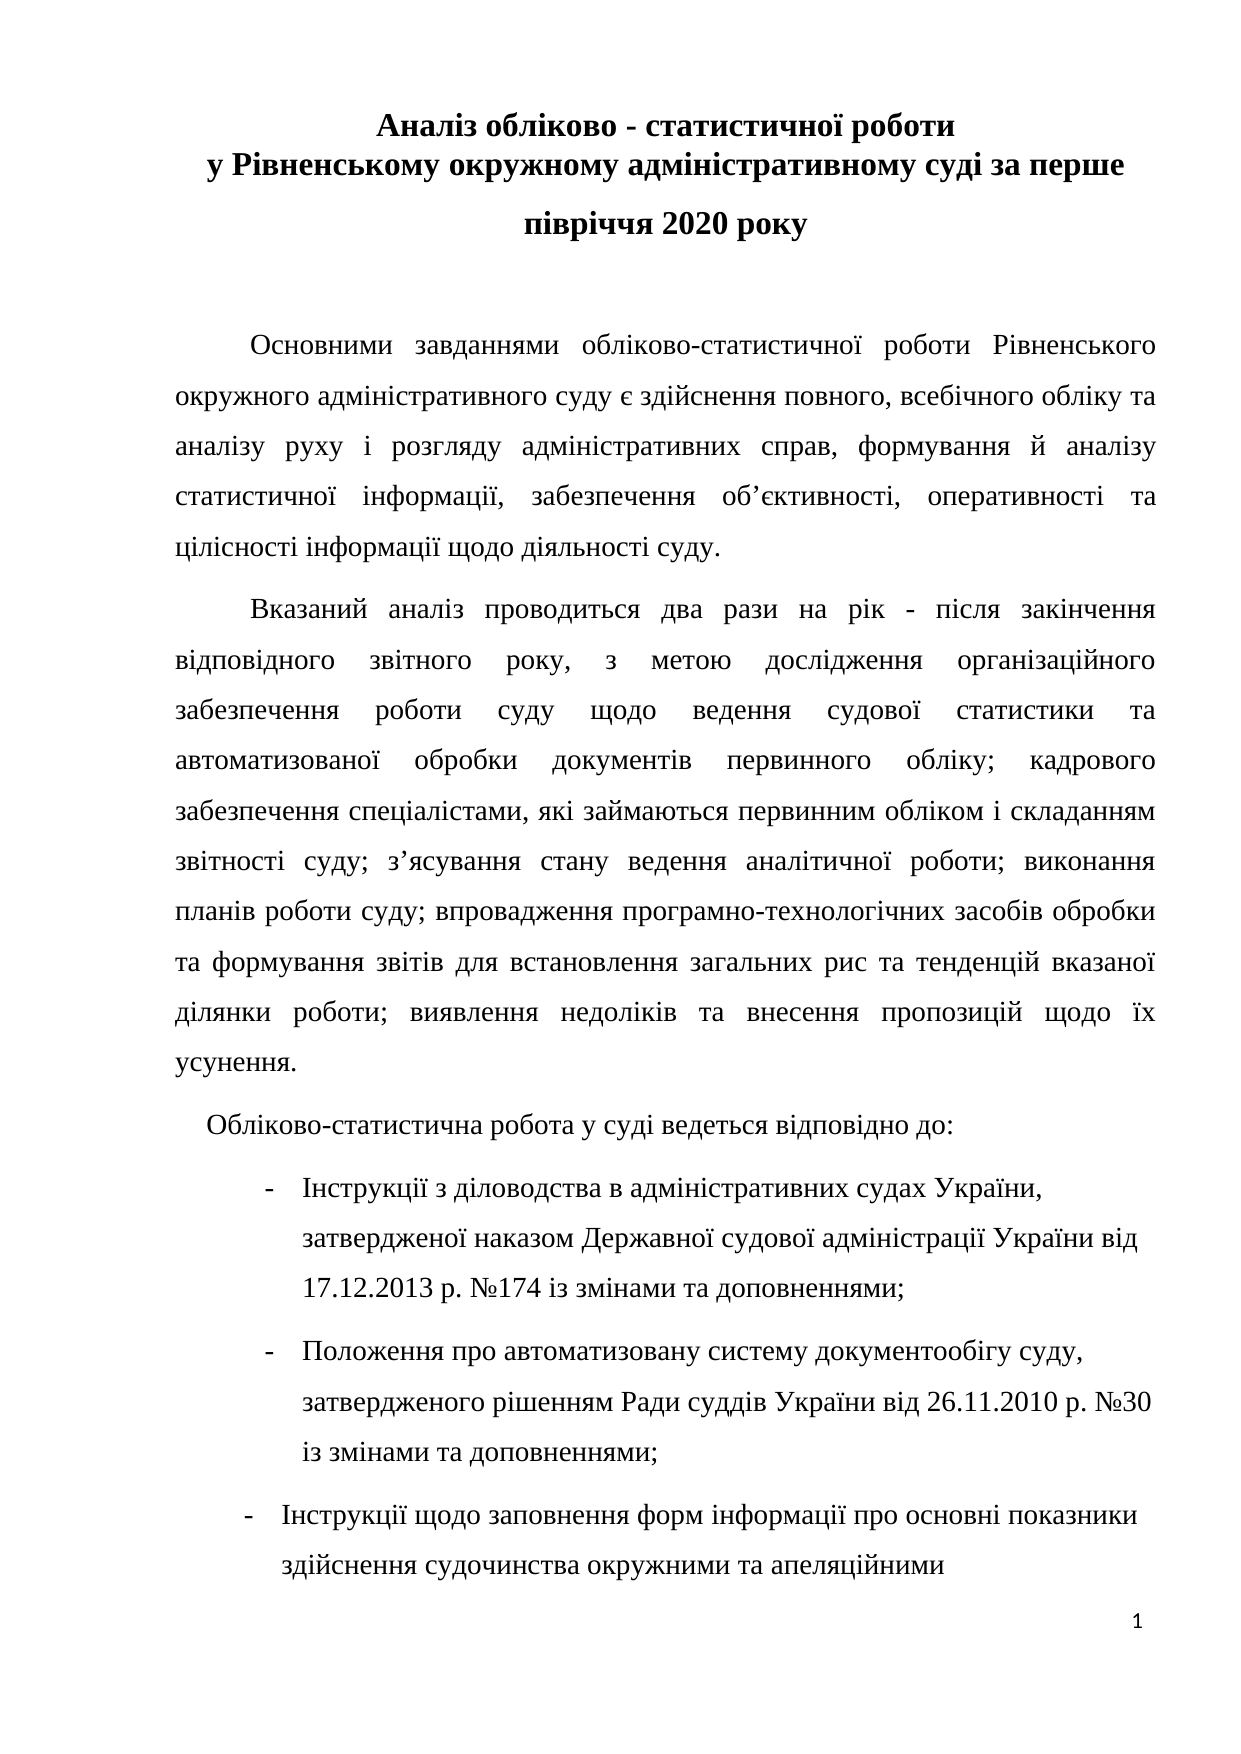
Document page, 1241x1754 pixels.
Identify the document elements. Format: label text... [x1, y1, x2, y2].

list Інструкції з діловодства в адміністративних судах України, затвердженої наказом Державної судової адміністрації України від 17.12.2013 р. №174 із змінами та доповненнями; [264, 1170, 1156, 1304]
text Основними завданнями обліково-статистичної роботи Рівненського окружного адміністративного суду є здійснення повного, всебічного обліку та аналізу руху і розгляду адміністративних справ, формування й аналізу статистичної інформації, забезпечення об’єктивності, оперативності та цілісності інформації щодо діяльності суду. [175, 327, 1156, 562]
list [243, 1497, 1156, 1581]
text Обліково-статистична робота у суді ведеться відповідно до: [175, 1107, 1156, 1141]
text у Рівненському окружному адміністративному суді за перше півріччя 2020 року [175, 144, 1156, 242]
list Положення про автоматизовану систему документообігу суду, затвердженого рішенням Ради суддів України від 26.11.2010 р. №30 із змінами та доповненнями; [264, 1333, 1156, 1467]
text Вказаний аналіз проводиться два рази на рік - після закінчення відповідного звітного року, з метою дослідження організаційного забезпечення роботи суду щодо ведення судової статистики та автоматизованої обробки документів первинного обліку; кадрового забезпечення спеціалістами, які займаються первинним обліком і складанням звітності суду; з’ясування стану ведення аналітичної роботи; виконання планів роботи суду; впровадження програмно-технологічних засобів обробки та формування звітів для встановлення загальних рис та тенденцій вказаної ділянки роботи; виявлення недоліків та внесення пропозицій щодо їх усунення. [175, 591, 1156, 1078]
text Аналіз обліково - статистичної роботи [175, 106, 1156, 144]
